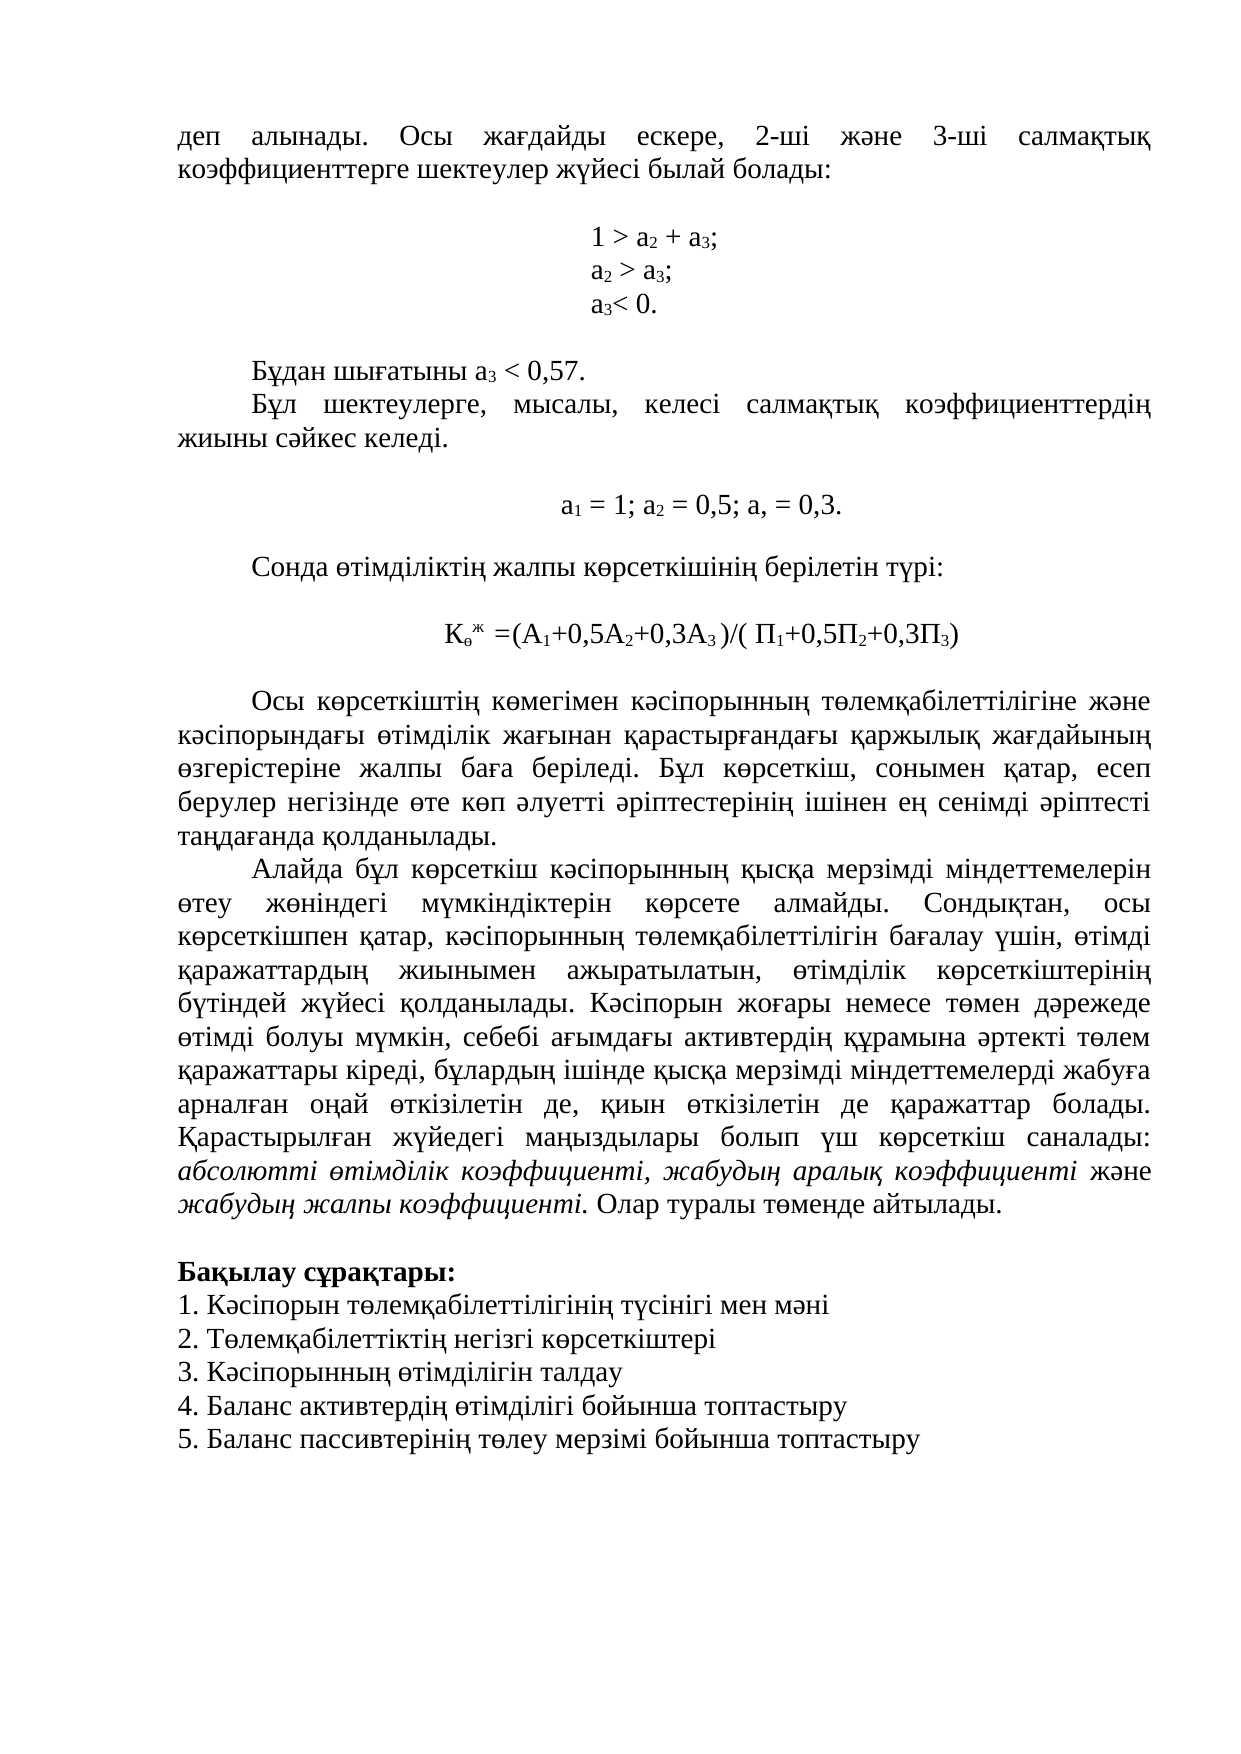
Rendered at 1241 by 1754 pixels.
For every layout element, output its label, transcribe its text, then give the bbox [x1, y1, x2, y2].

text 4. Баланс активтердің өтімділігі бойынша топтастыру [177, 1388, 1152, 1421]
text Бұл шектеулерге, мысалы, келесі салмақтық коэффициенттердің жиыны сәйкес келеді. [177, 386, 1152, 453]
text 2. Төлемқабілеттіктің негізгі көрсеткіштері [177, 1321, 1152, 1354]
text Осы көрсеткіштің көмегімен кәсіпорынның төлемқабілеттілігіне және кәсіпорындағы өтімділік жағынан қарастырғандағы қаржылық жағдайының өзгерістеріне жалпы баға беріледі. Бұл көрсеткіш, сонымен қатар, есеп берулер негізінде өте көп әлуетті әріптестерінің ішінен ең сенімді әріптесті таңдағанда қолданылады. [177, 683, 1152, 851]
text 3. Кәсіпорынның өтімділігін талдау [177, 1354, 1152, 1388]
text а2 > а3; [177, 252, 1152, 286]
text Көж =(А1+0,5А2+0,3А3 )/( П1+0,5П2+0,3П3) [177, 616, 1152, 650]
text а3< 0. [177, 286, 1152, 319]
text Бақылау сұрақтары: [177, 1254, 1152, 1287]
text а1 = 1; а2 = 0,5; а, = 0,3. [177, 487, 1152, 521]
text 1 > а2 + а3; [177, 219, 1152, 252]
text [177, 118, 1152, 185]
text Алайда бұл көрсеткіш кәсіпорынның қысқа мерзімді міндеттемелерін өтеу жөніндегі мүмкіндіктерін көрсете алмайды. Сондықтан, осы көрсеткішпен қатар, кәсіпорынның төлемқабілеттілігін бағалау үшін, өтімді қаражаттардың жиынымен ажыратылатын, өтімділік көрсеткіштерінің бүтіндей жүйесі қолданылады. Кәсіпорын жоғары немесе төмен дәрежеде өтімді болуы мүмкін, себебі ағымдағы активтердің құрамына әртекті төлем қаражаттары кіреді, бұлардың ішінде қысқа мерзімді міндеттемелерді жабуға арналған оңай өткізілетін де, қиын өткізілетін де қаражаттар болады. Қарастырылған жүйедегі маңыздылары болып үш көрсеткіш саналады: абсолютті өтімділік коэффициенті, жабудың аралық коэффициенті және жабудың жалпы коэффициенті. Олар туралы төменде айтылады. [177, 851, 1152, 1220]
text Бұдан шығатыны а3 < 0,57. [177, 353, 1152, 386]
text 1. Кәсіпорын төлемқабілеттілігінің түсінігі мен мәні [177, 1287, 1152, 1321]
text 5. Баланс пассивтерінің төлеу мерзімі бойынша топтастыру [177, 1421, 1152, 1455]
text Сонда өтімділіктің жалпы көрсеткішінің берілетін түрі: [177, 549, 1152, 583]
